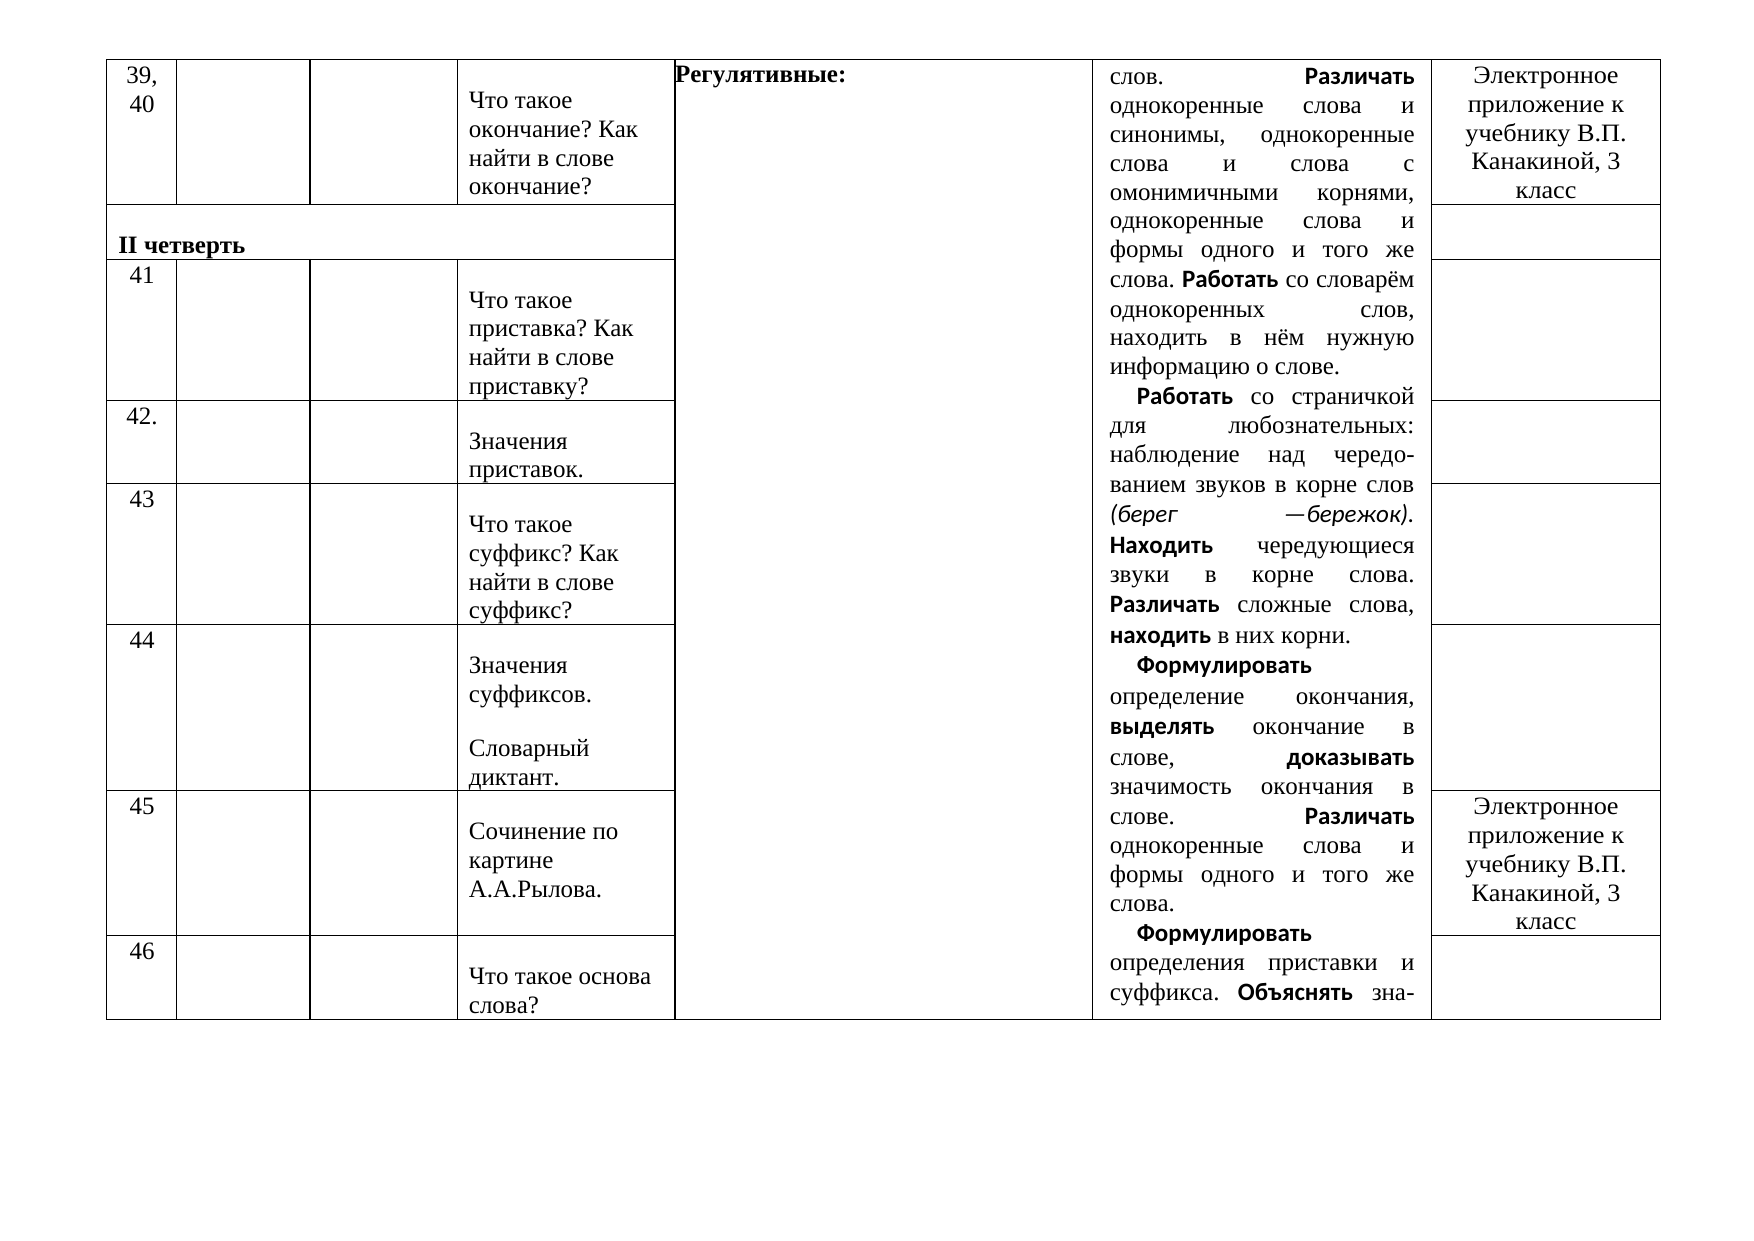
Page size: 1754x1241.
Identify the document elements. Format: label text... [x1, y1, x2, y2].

table_cell [177, 260, 309, 400]
table_cell [311, 484, 457, 624]
table_cell 44 [107, 625, 176, 790]
table_cell [177, 791, 309, 935]
table_cell Значения суффиксов. Словарный диктант. [458, 625, 674, 790]
table_cell [1432, 484, 1660, 624]
table_cell 39, 40 [107, 60, 176, 204]
table_cell Сочинение по картине А.А.Рылова. [458, 791, 674, 935]
table_cell Электронное приложение к учебнику В.П. Канакиной, 3 класс [1432, 60, 1660, 204]
table_cell 46 [107, 936, 176, 1019]
table_cell [1432, 936, 1660, 1019]
table_cell Что такое приставка? Как найти в слове приставку? [458, 260, 674, 400]
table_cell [1432, 791, 1660, 935]
table_cell [311, 60, 457, 204]
table_cell [177, 484, 309, 624]
table_cell [311, 936, 457, 1019]
table_cell [1432, 205, 1660, 259]
table_cell 45 [107, 791, 176, 935]
table_cell [311, 791, 457, 935]
table_cell [1432, 401, 1660, 483]
table_cell [311, 260, 457, 400]
table_cell [311, 401, 457, 483]
table_cell [177, 401, 309, 483]
table_cell [311, 625, 457, 790]
table_cell [1432, 625, 1660, 790]
table_cell [177, 60, 309, 204]
table_cell Значения приставок. [458, 401, 674, 483]
table_cell [177, 936, 309, 1019]
table_cell [1432, 260, 1660, 400]
table_cell Что такое суффикс? Как найти в слове суффикс? [458, 484, 674, 624]
table_cell Что такое основа слова? [458, 936, 674, 1019]
table_cell 41 [107, 260, 176, 400]
table_cell 42. [107, 401, 176, 483]
table_cell 43 [107, 484, 176, 624]
table_cell Что такое окончание? Как найти в слове окончание? [458, 60, 674, 204]
table_cell [177, 625, 309, 790]
table_cell II четверть [107, 205, 674, 259]
